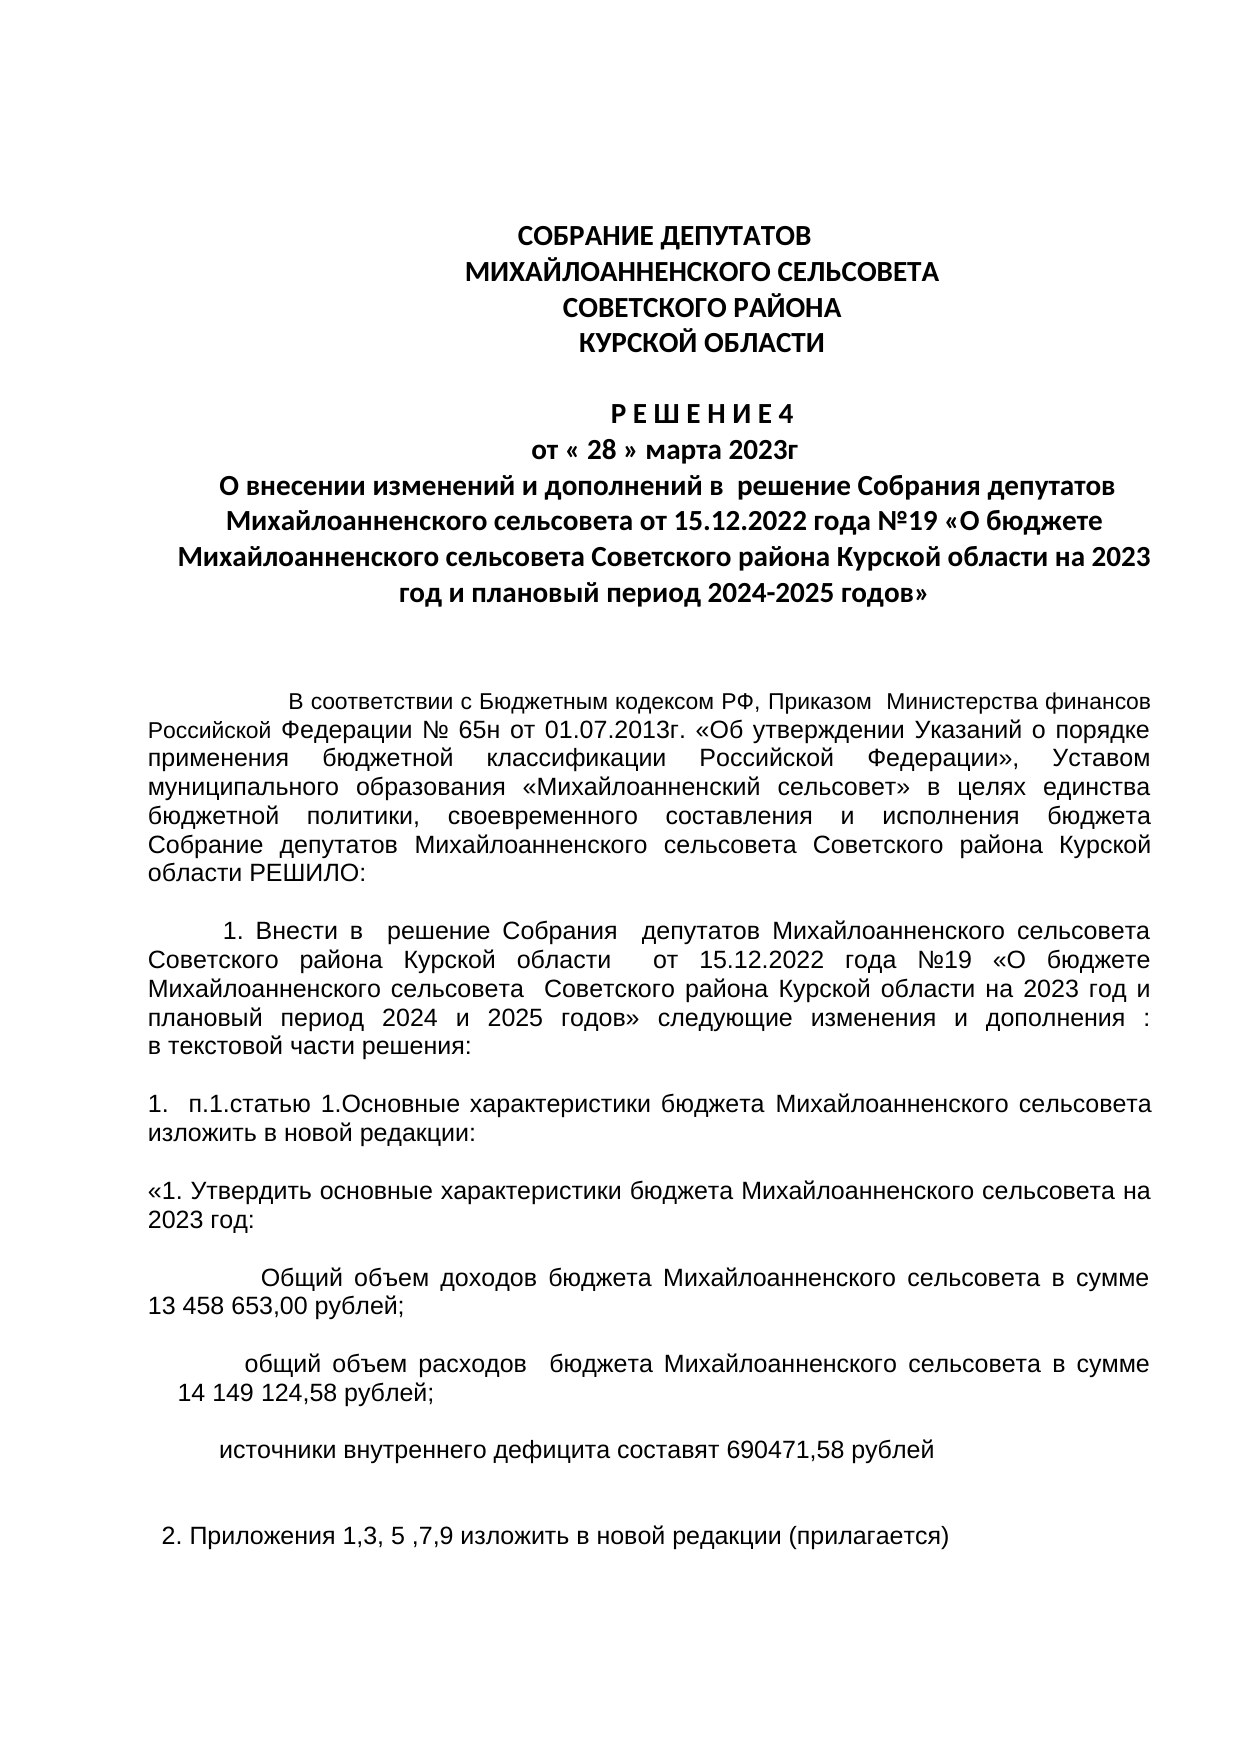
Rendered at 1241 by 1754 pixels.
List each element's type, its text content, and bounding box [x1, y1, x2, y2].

text Р Е Ш Е Н И Е 4 [177, 396, 1152, 431]
text 2. Приложения 1,3, 5 ,7,9 изложить в новой редакции (прилагается) [148, 1521, 1152, 1550]
text СОБРАНИЕ ДЕПУТАТОВ [177, 217, 1152, 253]
text КУРСКОЙ ОБЛАСТИ [177, 324, 1152, 360]
text О внесении изменений и дополнений в решение Собрания депутатов Михайлоанненского сельсовета от 15.12.2022 года №19 «О бюджете Михайлоанненского сельсовета Советского района Курской области на 2023 год и плановый период 2024-2025 годов» [177, 467, 1152, 609]
text 1. п.1.статью 1.Основные характеристики бюджета Михайлоанненского сельсовета изложить в новой редакции: [148, 1089, 1152, 1147]
text МИХАЙЛОАННЕНСКОГО СЕЛЬСОВЕТА [177, 253, 1152, 289]
text источники внутреннего дефицита составят 690471,58 рублей [177, 1436, 1152, 1464]
text 1. Внести в решение Собрания депутатов Михайлоанненского сельсовета Советского района Курской области от 15.12.2022 года №19 «О бюджете Михайлоанненского сельсовета Советского района Курской области на 2023 год и плановый период 2024 и 2025 годов» следующие изменения и дополнения : в текстовой части решения: [148, 916, 1152, 1060]
text «1. Утвердить основные характеристики бюджета Михайлоанненского сельсовета на 2023 год: [148, 1176, 1152, 1233]
text общий объем расходов бюджета Михайлоанненского сельсовета в сумме 14 149 124,58 рублей; [177, 1349, 1152, 1407]
text Общий объем доходов бюджета Михайлоанненского сельсовета в сумме 13 458 653,00 рублей; [148, 1263, 1152, 1320]
text В соответствии с Бюджетным кодексом РФ, Приказом Министерства финансов Российской Федерации № 65н от 01.07.2013г. «Об утверждении Указаний о порядке применения бюджетной классификации Российской Федерации», Уставом муниципального образования «Михайлоанненский сельсовет» в целях единства бюджетной политики, своевременного составления и исполнения бюджета Собрание депутатов Михайлоанненского сельсовета Советского района Курской области РЕШИЛО: [148, 688, 1152, 887]
text СОВЕТСКОГО РАЙОНА [177, 289, 1152, 324]
text от « 28 » марта 2023г [177, 431, 1152, 467]
